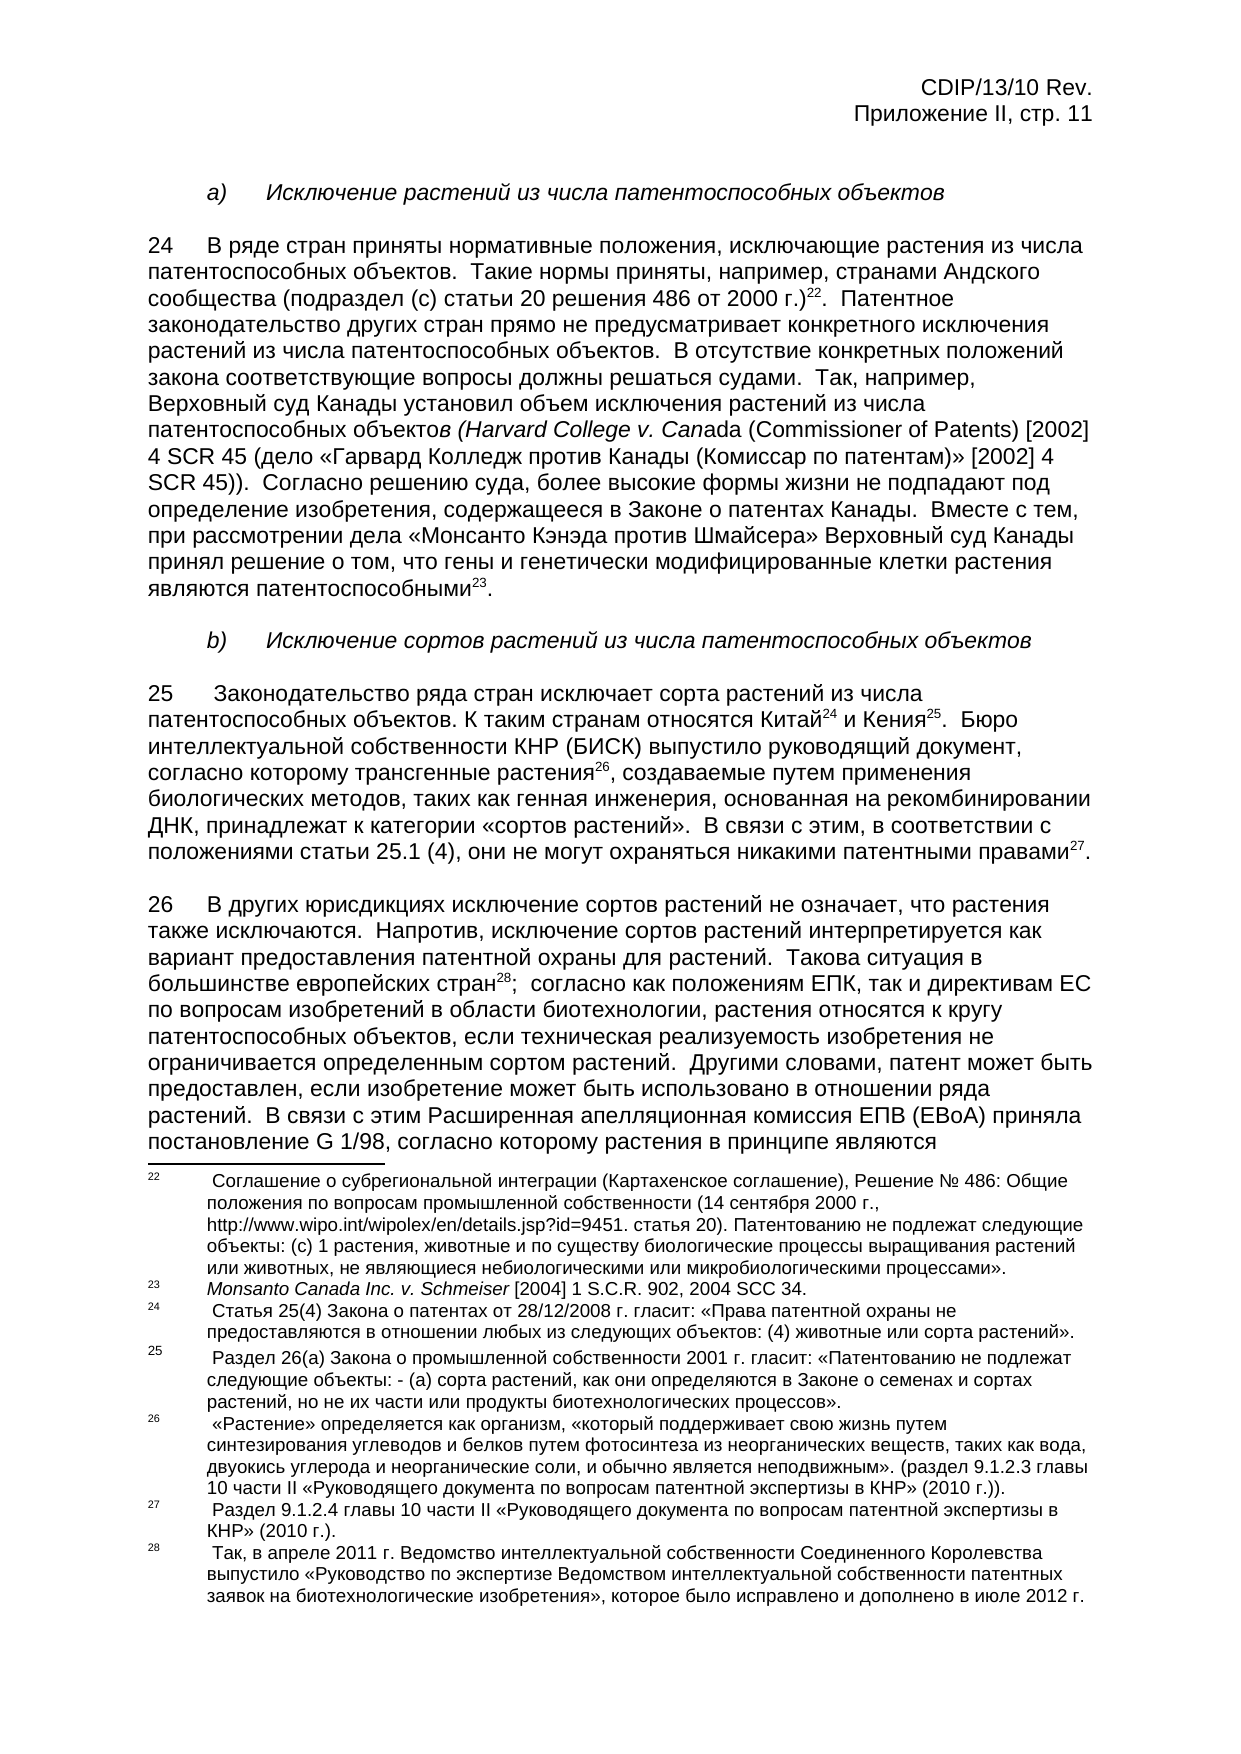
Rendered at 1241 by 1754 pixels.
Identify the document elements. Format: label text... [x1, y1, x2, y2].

text Законодательство ряда стран исключает сорта растений из числа патентоспособных объектов. К таким странам относятся Китай и Кения. Бюро интеллектуальной собственности КНР (БИСК) выпустило руководящий документ, согласно которому трансгенные растения, создаваемые путем применения биологических методов, таких как генная инженерия, основанная на рекомбинировании ДНК, принадлежат к категории «сортов растений». В связи с этим, в соответствии с положениями статьи 25.1 (4), они не могут охраняться никакими патентными правами. [148, 680, 1093, 864]
list Исключение растений из числа патентоспособных объектов [207, 179, 1093, 206]
text В ряде стран приняты нормативные положения, исключающие растения из числа патентоспособных объектов. Такие нормы приняты, например, странами Андского сообщества (подраздел (c) статьи 20 решения 486 от 2000 г.). Патентное законодательство других стран прямо не предусматривает конкретного исключения растений из числа патентоспособных объектов. В отсутствие конкретных положений закона соответствующие вопросы должны решаться судами. Так, например, Верховный суд Канады установил объем исключения растений из числа патентоспособных объектов (Harvard College v. Canada (Commissioner of Patents) [2002] 4 SCR 45 (дело «Гарвард Колледж против Канады (Комиссар по патентам)» [2002] 4 SCR 45)). Согласно решению суда, более высокие формы жизни не подпадают под определение изобретения, содержащееся в Законе о патентах Канады. Вместе с тем, при рассмотрении дела «Монсанто Кэнэда против Шмайсера» Верховный суд Канады принял решение о том, что гены и генетически модифицированные клетки растения являются патентоспособными. [148, 232, 1093, 601]
text В других юрисдикциях исключение сортов растений не означает, что растения также исключаются. Напротив, исключение сортов растений интерпретируется как вариант предоставления патентной охраны для растений. Такова ситуация в большинстве европейских стран; согласно как положениям ЕПК, так и директивам ЕС по вопросам изобретений в области биотехнологии, растения относятся к кругу патентоспособных объектов, если техническая реализуемость изобретения не ограничивается определенным сортом растений. Другими словами, патент может быть предоставлен, если изобретение может быть использовано в отношении ряда растений. В связи с этим Расширенная апелляционная комиссия ЕПВ (EBoA) приняла постановление G 1/98, согласно которому растения в принципе являются патентоспособными объектами, если технические аспекты изобретения не ограничиваются конкретным сортом или сортами растений. [148, 891, 1093, 1154]
list Исключение сортов растений из числа патентоспособных объектов [207, 627, 1093, 654]
